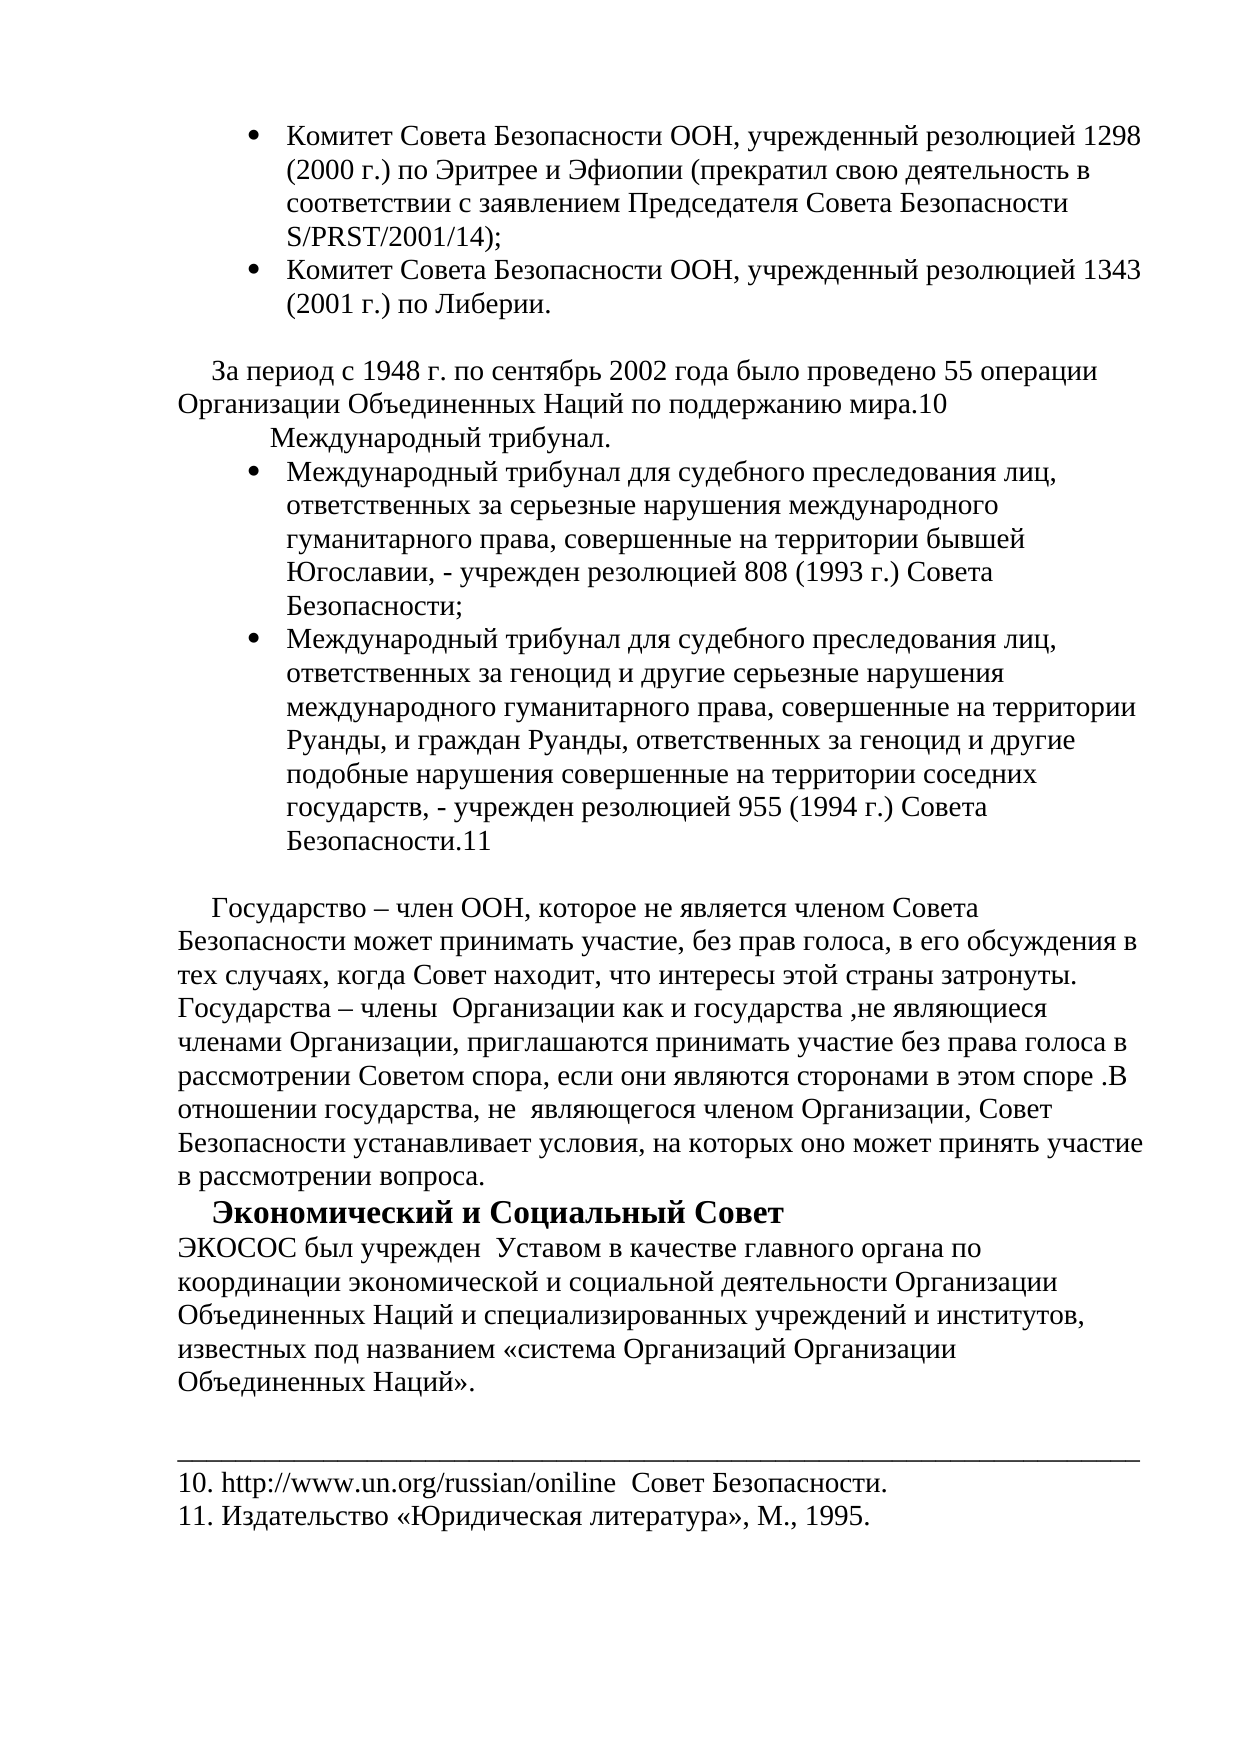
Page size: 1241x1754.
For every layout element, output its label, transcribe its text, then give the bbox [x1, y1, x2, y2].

text Государство – член ООН, которое не является членом Совета Безопасности может принимать участие, без прав голоса, в его обсуждения в тех случаях, когда Совет находит, что интересы этой страны затронуты. Государства – члены Организации как и государства ,не являющиеся членами Организации, приглашаются принимать участие без права голоса в рассмотрении Советом спора, если они являются сторонами в этом споре .В отношении государства, не являющегося членом Организации, Совет Безопасности устанавливает условия, на которых оно может принять участие в рассмотрении вопроса. [177, 890, 1152, 1192]
text 11. Издательство «Юридическая литература», М., 1995. [177, 1498, 1152, 1532]
list Комитет Совета Безопасности ООН, учрежденный резолюцией 1298 (2000 г.) по Эритрее и Эфиопии (прекратил свою деятельность в соответствии с заявлением Председателя Совета Безопасности S/PRST/2001/14); [249, 118, 1152, 252]
text ЭКОСОС был учрежден Уставом в качестве главного органа по координации экономической и социальной деятельности Организации Объединенных Наций и специализированных учреждений и институтов, известных под названием «система Организаций Организации Объединенных Наций». [177, 1230, 1152, 1398]
list Международный трибунал для судебного преследования лиц, ответственных за геноцид и другие серьезные нарушения международного гуманитарного права, совершенные на территории Руанды, и граждан Руанды, ответственных за геноцид и другие подобные нарушения совершенные на территории соседних государств, - учрежден резолюцией 955 (1994 г.) Совета Безопасности.11 [249, 622, 1152, 856]
text Экономический и Социальный Совет [177, 1192, 1152, 1230]
text 10. http://www.un.org/russian/oniline Совет Безопасности. [177, 1465, 1152, 1498]
list Комитет Совета Безопасности ООН, учрежденный резолюцией 1343 (2001 г.) по Либерии. [249, 252, 1152, 319]
list Международный трибунал для судебного преследования лиц, ответственных за серьезные нарушения международного гуманитарного права, совершенные на территории бывшей Югославии, - учрежден резолюцией 808 (1993 г.) Совета Безопасности; [249, 454, 1152, 622]
text Международный трибунал. [177, 420, 1152, 454]
text За период с 1948 г. по сентябрь 2002 года было проведено 55 операции Организации Объединенных Наций по поддержанию мира.10 [177, 353, 1152, 420]
text __________________________________________________________________ [177, 1398, 1152, 1465]
